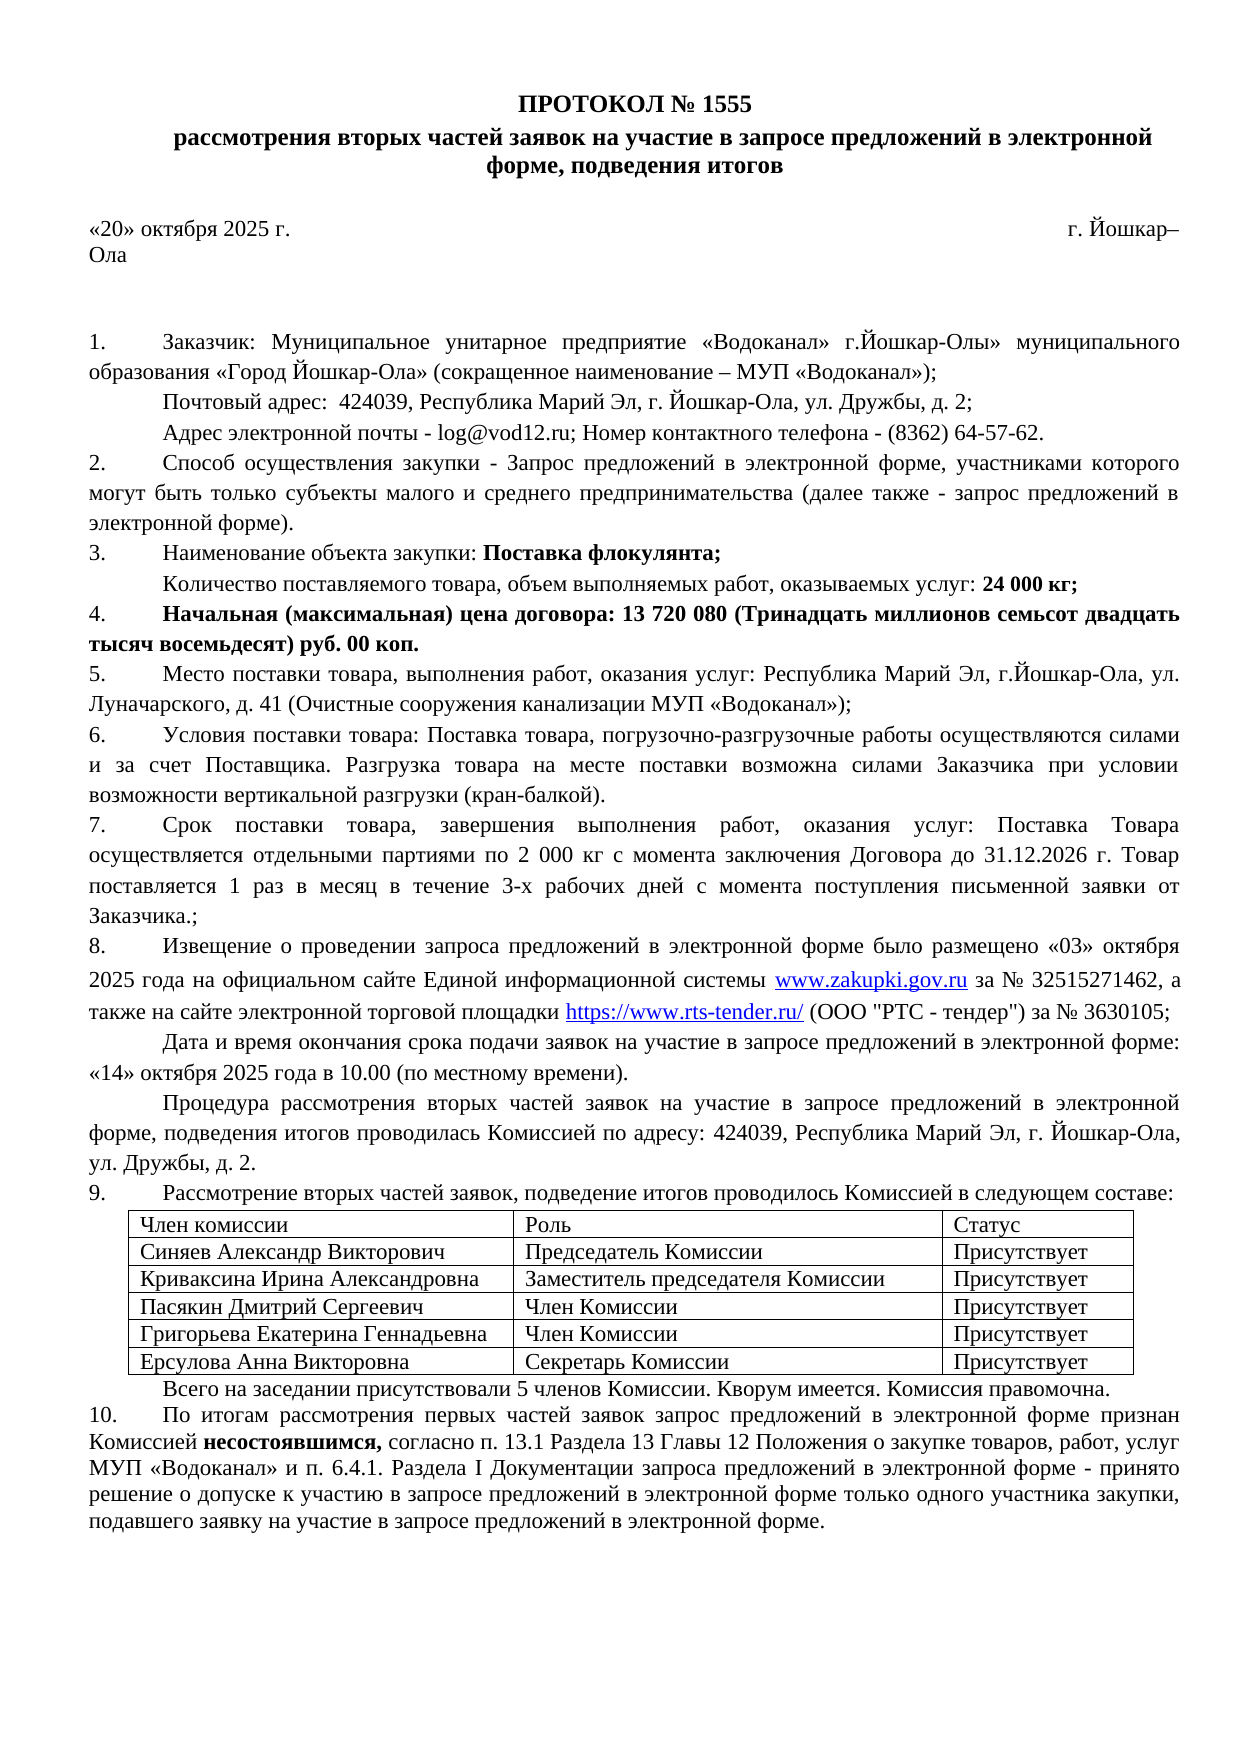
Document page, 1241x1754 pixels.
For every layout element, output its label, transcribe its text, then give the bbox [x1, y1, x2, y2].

list Рассмотрение вторых частей заявок, подведение итогов проводилось Комиссией в следующем составе: [89, 1179, 1181, 1206]
list Наименование объекта закупки: Поставка флокулянта; [89, 539, 1181, 566]
table_cell Григорьева Екатерина Геннадьевна [129, 1320, 513, 1347]
table_cell Член Комиссии [514, 1293, 942, 1319]
text «20» октября 2025 г. г. Йошкар– Ола [89, 215, 1181, 268]
table_cell Присутствует [943, 1293, 1133, 1319]
list Срок поставки товара, завершения выполнения работ, оказания услуг: Поставка Товара осуществляется отдельными партиями по 2 000 кг с момента заключения Договора до 31.12.2026 г. Товар поставляется 1 раз в месяц в течение 3-х рабочих дней с момента поступления письменной заявки от Заказчика.; [89, 811, 1181, 928]
list Начальная (максимальная) цена договора: 13 720 080 (Тринадцать миллионов семьсот двадцать тысяч восемьдесят) руб. 00 коп. [89, 600, 1181, 656]
table_cell Криваксина Ирина Александровна [129, 1266, 513, 1292]
table_cell Синяев Александр Викторович [129, 1238, 513, 1264]
list Место поставки товара, выполнения работ, оказания услуг: Республика Марий Эл, г.Йошкар-Ола, ул. Луначарского, д. 41 (Очистные сооружения канализации МУП «Водоканал»); [89, 660, 1181, 717]
text Всего на заседании присутствовали 5 членов Комиссии. Кворум имеется. Комиссия правомочна. [89, 1375, 1181, 1401]
table_header Член комиссии [129, 1211, 513, 1237]
text Адрес электронной почты - log@vod12.ru; Номер контактного телефона - (8362) 64-57-62. [89, 418, 1181, 445]
table_cell Заместитель председателя Комиссии [514, 1266, 942, 1292]
table_cell Присутствует [943, 1266, 1133, 1292]
table_header Роль [514, 1211, 942, 1237]
list Способ осуществления закупки - Запрос предложений в электронной форме, участниками которого могут быть только субъекты малого и среднего предпринимательства (далее также - запрос предложений в электронной форме). [89, 449, 1181, 536]
text Количество поставляемого товара, объем выполняемых работ, оказываемых услуг: 24 000 кг; [89, 569, 1181, 596]
table_cell Присутствует [943, 1348, 1133, 1374]
text рассмотрения вторых частей заявок на участие в запросе предложений в электронной форме, подведения итогов [89, 122, 1181, 179]
text Дата и время окончания срока подачи заявок на участие в запросе предложений в электронной форме: «14» октября 2025 года в 10.00 (по местному времени). [89, 1028, 1181, 1085]
list Извещение о проведении запроса предложений в электронной форме было размещено «03» октября 2025 года на официальном сайте Единой информационной системы www.zakupki.gov.ru за № 32515271462, а также на сайте электронной торговой площадки https://www.rts-tender.ru/ (ООО "РТС - тендер") за № 3630105; [89, 932, 1181, 1024]
text Почтовый адрес: 424039, Республика Марий Эл, г. Йошкар-Ола, ул. Дружбы, д. 2; [89, 388, 1181, 415]
list Условия поставки товара: Поставка товара, погрузочно-разгрузочные работы осуществляются силами и за счет Поставщика. Разгрузка товара на месте поставки возможна силами Заказчика при условии возможности вертикальной разгрузки (кран-балкой). [89, 721, 1181, 807]
table_cell Ерсулова Анна Викторовна [129, 1348, 513, 1374]
table_cell Секретарь Комиссии [514, 1348, 942, 1374]
text Процедура рассмотрения вторых частей заявок на участие в запросе предложений в электронной форме, подведения итогов проводилась Комиссией по адресу: 424039, Республика Марий Эл, г. Йошкар-Ола, ул. Дружбы, д. 2. [89, 1089, 1181, 1176]
table_cell Пасякин Дмитрий Сергеевич [129, 1293, 513, 1319]
text 10. По итогам рассмотрения первых частей заявок запрос предложений в электронной форме признан Комиссией несостоявшимся, согласно п. 13.1 Раздела 13 Главы 12 Положения о закупке товаров, работ, услуг МУП «Водоканал» и п. 6.4.1. Раздела I Документации запроса предложений в электронной форме - принято решение о допуске к участию в запросе предложений в электронной форме только одного участника закупки, подавшего заявку на участие в запросе предложений в электронной форме. [89, 1401, 1181, 1533]
table_cell Член Комиссии [514, 1320, 942, 1347]
table_cell Председатель Комиссии [514, 1238, 942, 1264]
table_header Статус [943, 1211, 1133, 1237]
table_cell Присутствует [943, 1320, 1133, 1347]
table_cell Присутствует [943, 1238, 1133, 1264]
list Заказчик: Муниципальное унитарное предприятие «Водоканал» г.Йошкар-Олы» муниципального образования «Город Йошкар-Ола» (сокращенное наименование – МУП «Водоканал»); [89, 328, 1181, 384]
text ПРОТОКОЛ № 1555 [89, 89, 1181, 117]
